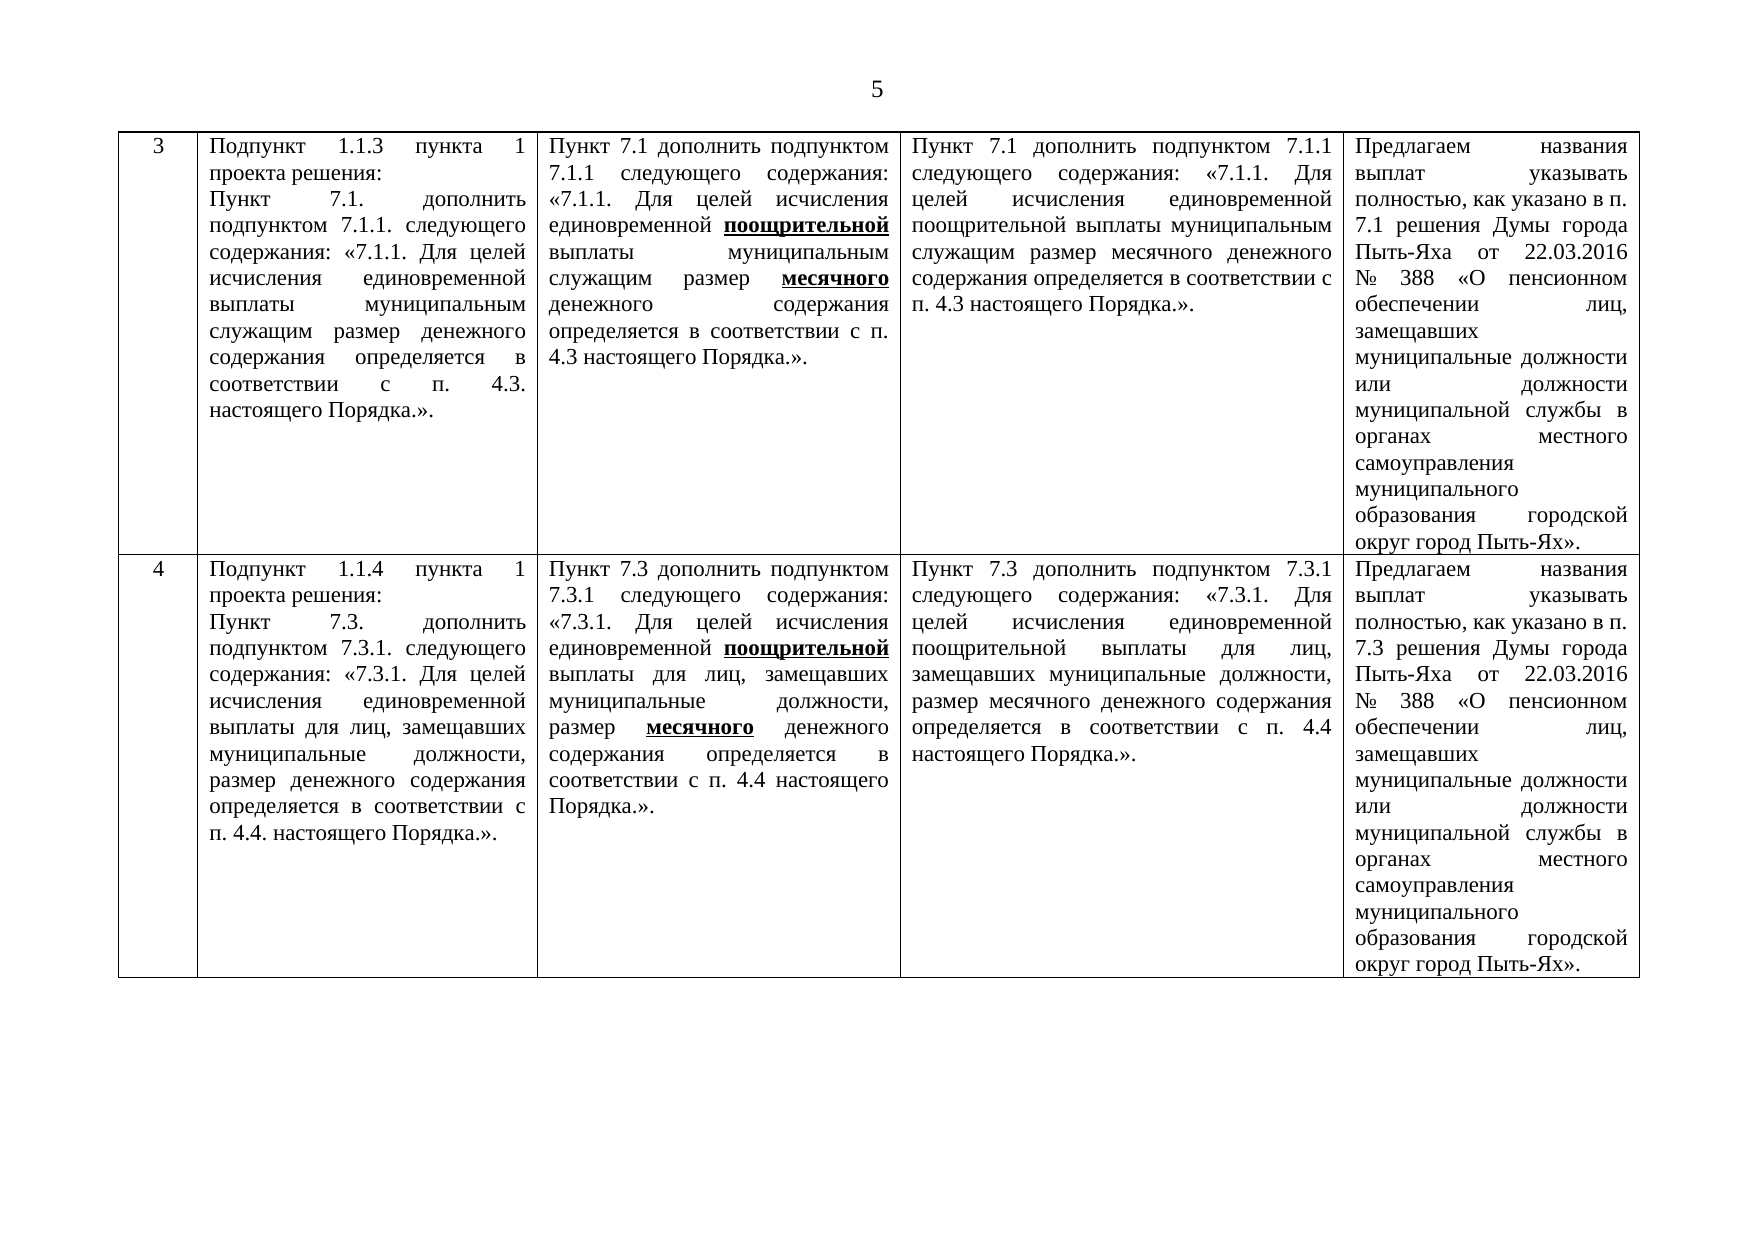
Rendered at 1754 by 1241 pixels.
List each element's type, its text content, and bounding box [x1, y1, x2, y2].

table_cell Подпункт 1.1.4 пункта 1 проекта решения: Пункт 7.3. дополнить подпунктом 7.3.1. следующего содержания: «7.3.1. Для целей исчисления единовременной выплаты для лиц, замещавших муниципальные должности, размер денежного содержания определяется в соответствии с п. 4.4. настоящего Порядка.». [198, 555, 537, 977]
table_cell Пункт 7.3 дополнить подпунктом 7.3.1 следующего содержания: «7.3.1. Для целей исчисления единовременной поощрительной выплаты для лиц, замещавших муниципальные должности, размер месячного денежного содержания определяется в соответствии с п. 4.4 настоящего Порядка.». [901, 555, 1343, 977]
table_cell Пункт 7.3 дополнить подпунктом 7.3.1 следующего содержания: «7.3.1. Для целей исчисления единовременной поощрительной выплаты для лиц, замещавших муниципальные должности, размер месячного денежного содержания определяется в соответствии с п. 4.4 настоящего Порядка.». [538, 555, 900, 977]
table_cell 3 [119, 133, 197, 554]
table_cell Пункт 7.1 дополнить подпунктом 7.1.1 следующего содержания: «7.1.1. Для целей исчисления единовременной поощрительной выплаты муниципальным служащим размер месячного денежного содержания определяется в соответствии с п. 4.3 настоящего Порядка.». [538, 133, 900, 554]
table_cell Подпункт 1.1.3 пункта 1 проекта решения: Пункт 7.1. дополнить подпунктом 7.1.1. следующего содержания: «7.1.1. Для целей исчисления единовременной выплаты муниципальным служащим размер денежного содержания определяется в соответствии с п. 4.3. настоящего Порядка.». [198, 133, 537, 554]
table_cell 4 [119, 555, 197, 977]
table_cell Предлагаем названия выплат указывать полностью, как указано в п. 7.3 решения Думы города Пыть-Яха от 22.03.2016 № 388 «О пенсионном обеспечении лиц, замещавших муниципальные должности или должности муниципальной службы в органах местного самоуправления муниципального образования городской округ город Пыть-Ях». [1344, 555, 1639, 977]
table_cell Предлагаем названия выплат указывать полностью, как указано в п. 7.1 решения Думы города Пыть-Яха от 22.03.2016 № 388 «О пенсионном обеспечении лиц, замещавших муниципальные должности или должности муниципальной службы в органах местного самоуправления муниципального образования городской округ город Пыть-Ях». [1344, 133, 1639, 554]
table_cell Пункт 7.1 дополнить подпунктом 7.1.1 следующего содержания: «7.1.1. Для целей исчисления единовременной поощрительной выплаты муниципальным служащим размер месячного денежного содержания определяется в соответствии с п. 4.3 настоящего Порядка.». [901, 133, 1343, 554]
